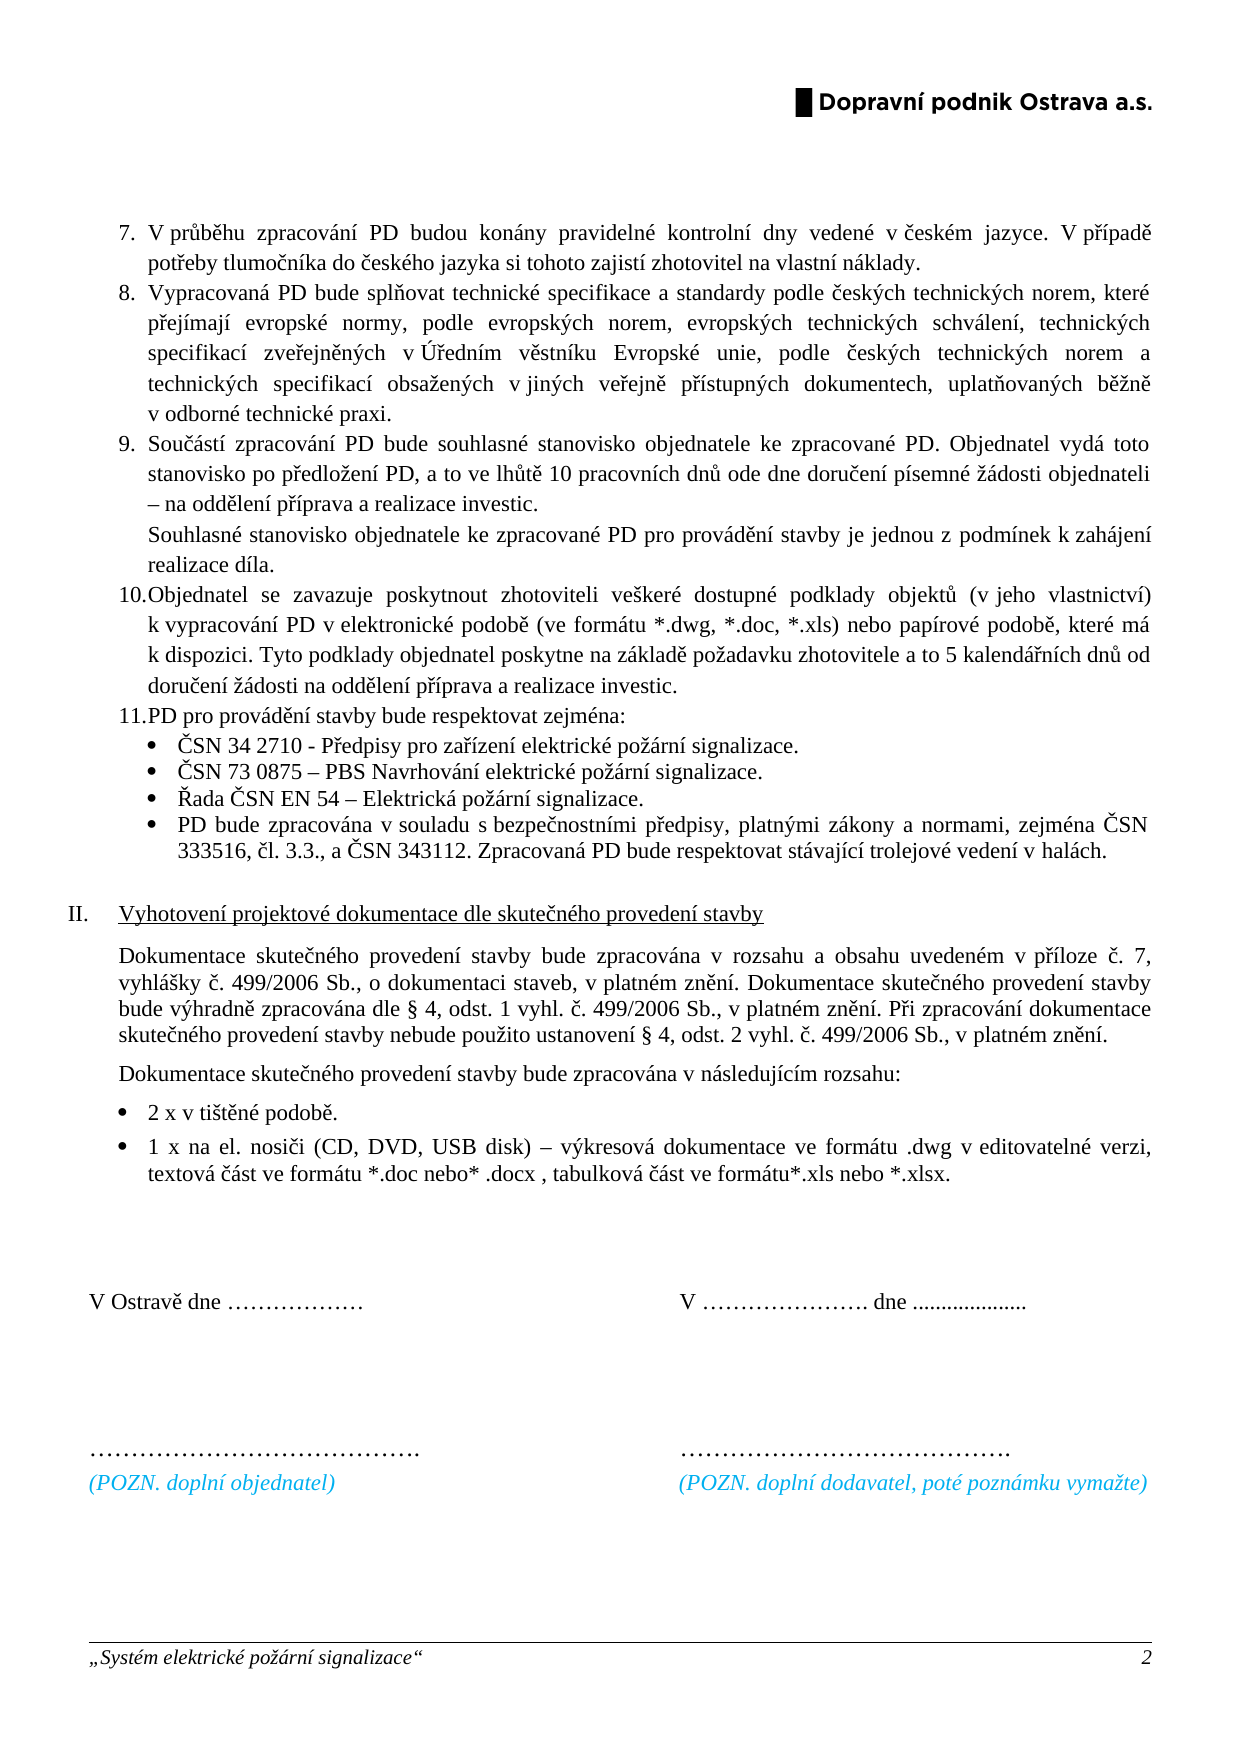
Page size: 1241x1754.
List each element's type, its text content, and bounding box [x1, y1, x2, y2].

list 2 x v tištěné podobě. [118, 1099, 1152, 1125]
list Vypracovaná PD bude splňovat technické specifikace a standardy podle českých technických norem, které přejímají evropské normy, podle evropských norem, evropských technických schválení, technických specifikací zveřejněných v Úředním věstníku Evropské unie, podle českých technických norem a technických specifikací obsažených v jiných veřejně přístupných dokumentech, uplatňovaných běžně v odborné technické praxi. [118, 279, 1152, 426]
list Řada ČSN EN 54 – Elektrická požární signalizace. [148, 785, 1149, 811]
list Objednatel se zavazuje poskytnout zhotoviteli veškeré dostupné podklady objektů (v jeho vlastnictví) k vypracování PD v elektronické podobě (ve formátu *.dwg, *.doc, *.xls) nebo papírové podobě, které má k dispozici. Tyto podklady objednatel poskytne na základě požadavku zhotovitele a to 5 kalendářních dnů od doručení žádosti na oddělení příprava a realizace investic. [118, 581, 1152, 698]
list ČSN 34 2710 - Předpisy pro zařízení elektrické požární signalizace. [148, 732, 1149, 758]
list V průběhu zpracování PD budou konány pravidelné kontrolní dny vedené v českém jazyce. V případě potřeby tlumočníka do českého jazyka si tohoto zajistí zhotovitel na vlastní náklady. [118, 218, 1152, 275]
list PD pro provádění stavby bude respektovat zejména: [118, 702, 1152, 728]
text Dokumentace skutečného provedení stavby bude zpracována v rozsahu a obsahu uvedeném v příloze č. 7, vyhlášky č. 499/2006 Sb., o dokumentaci staveb, v platném znění. Dokumentace skutečného provedení stavby bude výhradně zpracována dle § 4, odst. 1 vyhl. č. 499/2006 Sb., v platném znění. Při zpracování dokumentace skutečného provedení stavby nebude použito ustanovení § 4, odst. 2 vyhl. č. 499/2006 Sb., v platném znění. [118, 942, 1152, 1048]
list Součástí zpracování PD bude souhlasné stanovisko objednatele ke zpracované PD. Objednatel vydá toto stanovisko po předložení PD, a to ve lhůtě 10 pracovních dnů ode dne doručení písemné žádosti objednateli – na oddělení příprava a realizace investic. [118, 430, 1152, 517]
list PD bude zpracována v souladu s bezpečnostními předpisy, platnými zákony a normami, zejména ČSN 333516, čl. 3.3., a ČSN 343112. Zpracovaná PD bude respektovat stávající trolejové vedení v halách. [148, 811, 1149, 864]
text V Ostravě dne ……………… V …………………. dne .................... [89, 1288, 1149, 1315]
text …………………………………. …………………………………. [89, 1433, 1152, 1461]
list Vyhotovení projektové dokumentace dle skutečného provedení stavby [89, 899, 1149, 926]
text (POZN. doplní objednatel) (POZN. doplní dodavatel, poté poznámku vymažte) [89, 1469, 1152, 1496]
text Dokumentace skutečného provedení stavby bude zpracována v následujícím rozsahu: [118, 1060, 1152, 1087]
text Souhlasné stanovisko objednatele ke zpracované PD pro provádění stavby je jednou z podmínek k zahájení realizace díla. [148, 521, 1152, 577]
picture [795, 88, 1152, 117]
list 1 x na el. nosiči (CD, DVD, USB disk) – výkresová dokumentace ve formátu .dwg v editovatelné verzi, textová část ve formátu *.doc nebo* .docx , tabulková část ve formátu*.xls nebo *.xlsx. [118, 1133, 1152, 1186]
list ČSN 73 0875 – PBS Navrhování elektrické požární signalizace. [148, 758, 1149, 785]
